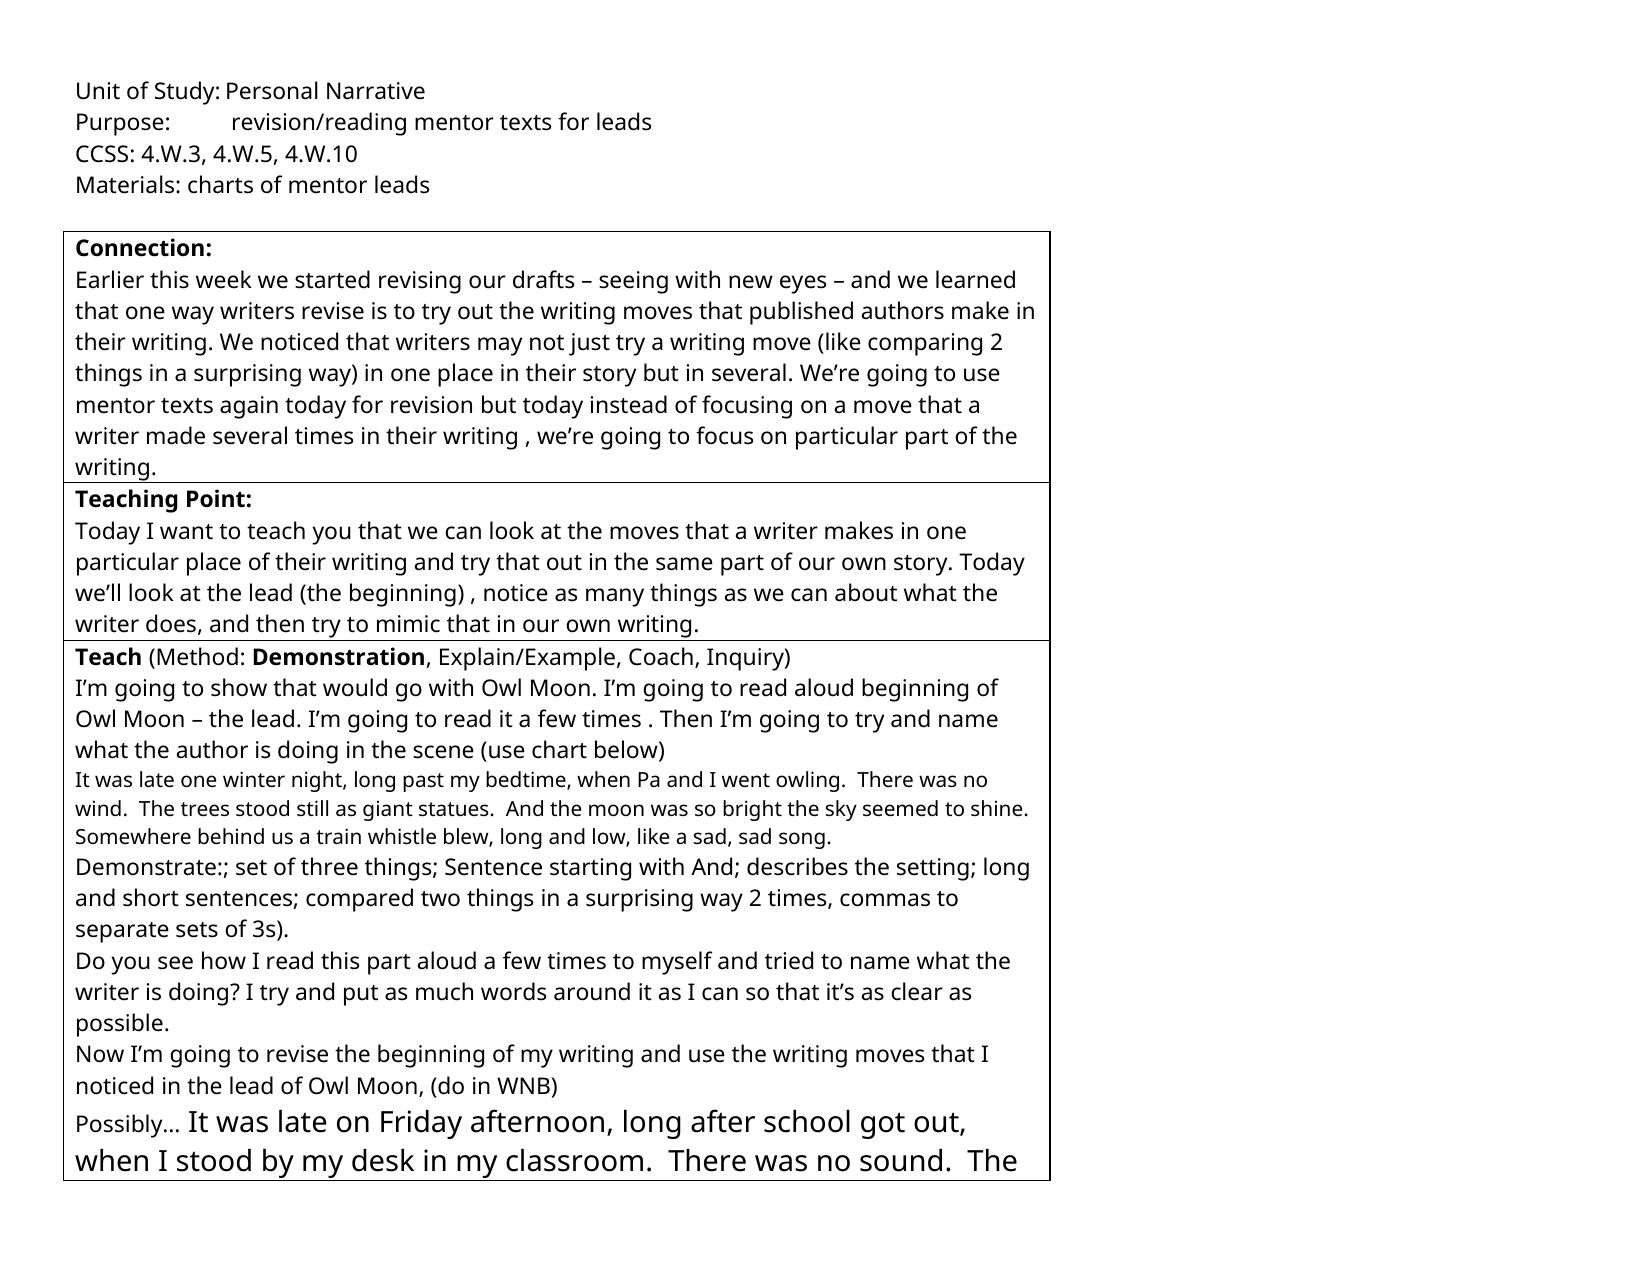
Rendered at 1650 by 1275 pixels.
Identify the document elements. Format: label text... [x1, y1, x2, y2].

text Materials: charts of mentor leads [75, 169, 1575, 200]
text CCSS: 4.W.3, 4.W.5, 4.W.10 [75, 137, 1575, 169]
text Purpose: revision/reading mentor texts for leads [75, 106, 1575, 137]
text Unit of Study: Personal Narrative [75, 75, 1575, 106]
table_cell Teaching Point: Today I want to teach you that we can look at the moves that a writer makes in one particular place of their writing and try that out in the same part of our own story. Today we’ll look at the lead (the beginning) , notice as many things as we can about what the writer does, and then try to mimic that in our own writing. [64, 483, 1049, 639]
table_header Connection: Earlier this week we started revising our drafts – seeing with new eyes – and we learned that one way writers revise is to try out the writing moves that published authors make in their writing. We noticed that writers may not just try a writing move (like comparing 2 things in a surprising way) in one place in their story but in several. We’re going to use mentor texts again today for revision but today instead of focusing on a move that a writer made several times in their writing , we’re going to focus on particular part of the writing. [64, 232, 1049, 482]
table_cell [64, 641, 1049, 1180]
